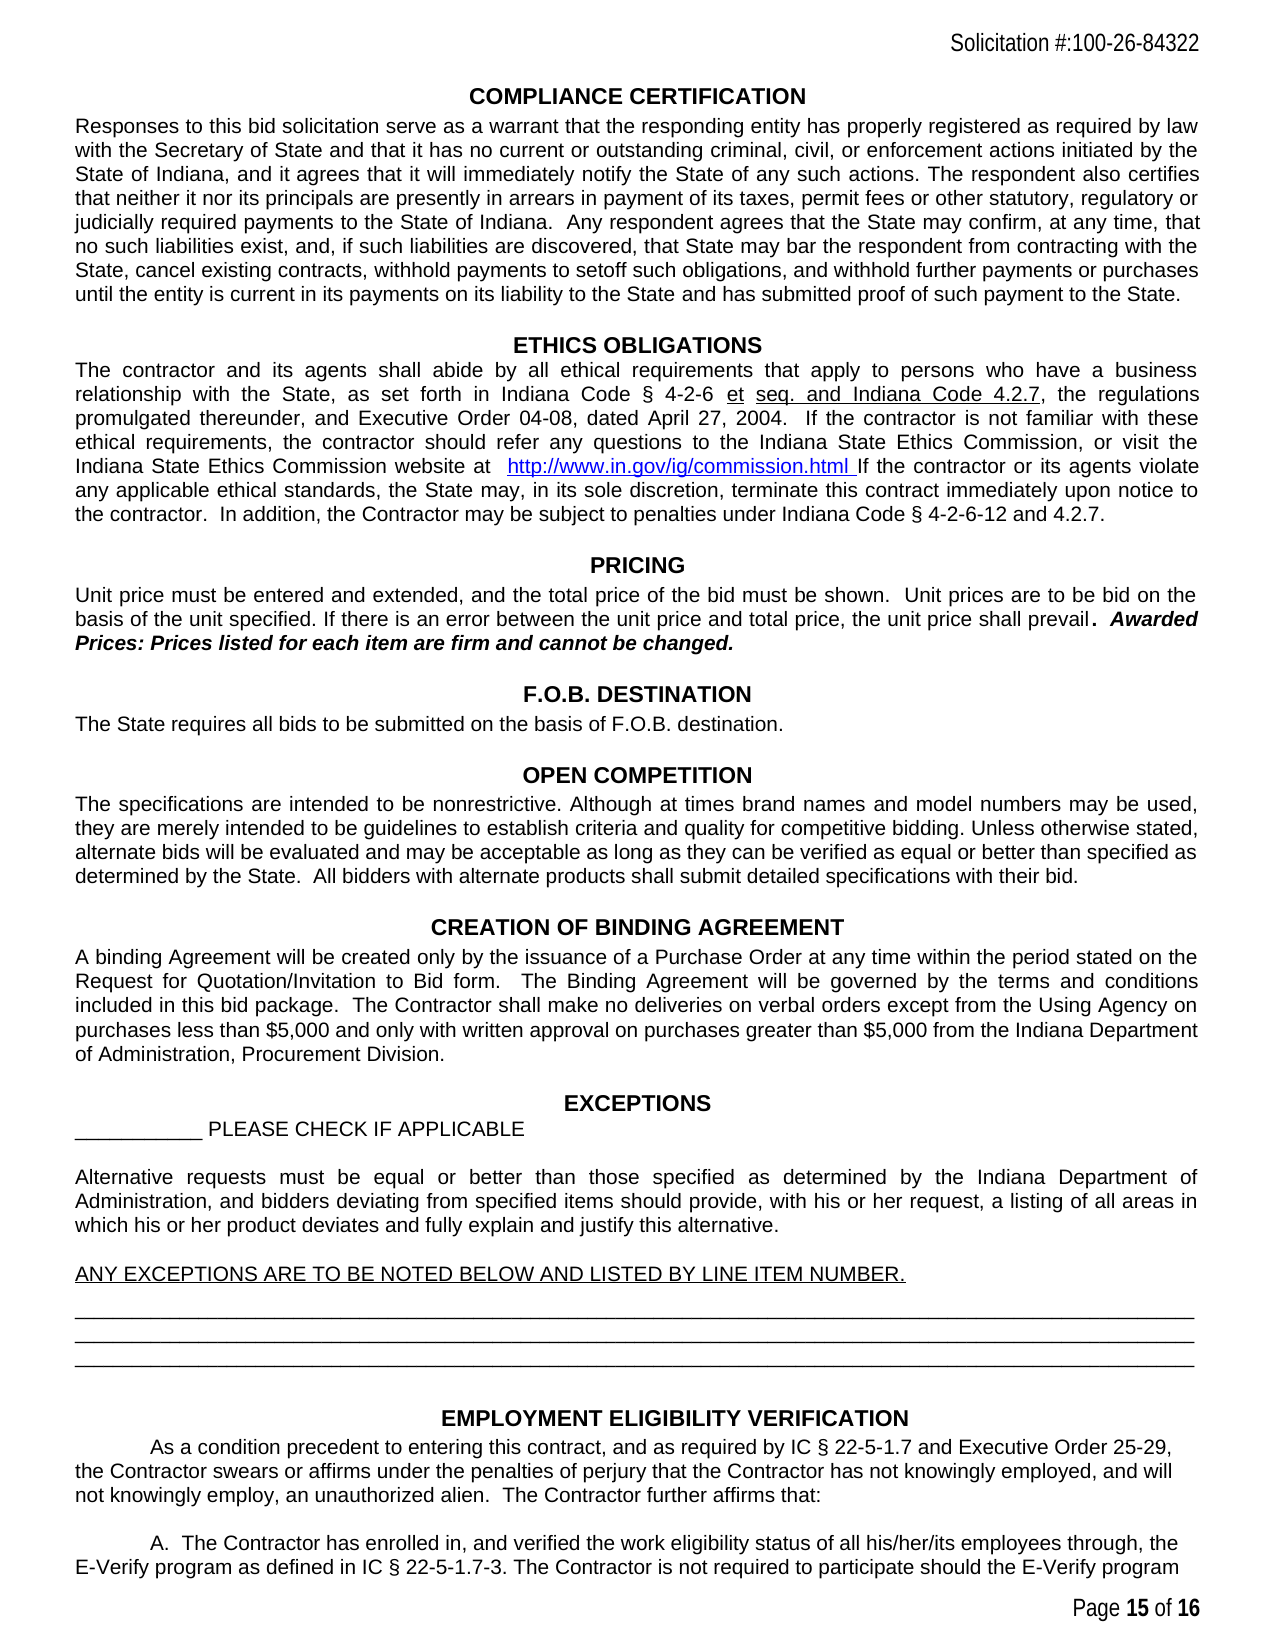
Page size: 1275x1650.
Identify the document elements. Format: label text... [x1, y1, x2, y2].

text A binding Agreement will be created only by the issuance of a Purchase Order at any time within the period stated on the Request for Quotation/Invitation to Bid form. The Binding Agreement will be governed by the terms and conditions included in this bid package. The Contractor shall make no deliveries on verbal orders except from the Using Agency on purchases less than $5,000 and only with written approval on purchases greater than $5,000 from the Indiana Department of Administration, Procurement Division. [75, 945, 1200, 1066]
text ___________ PLEASE CHECK IF APPLICABLE [75, 1116, 1200, 1140]
text As a condition precedent to entering this contract, and as required by IC § 22-5-1.7 and Executive Order 25-29, the Contractor swears or affirms under the penalties of perjury that the Contractor has not knowingly employed, and will not knowingly employ, an unauthorized alien. The Contractor further affirms that: [75, 1435, 1200, 1507]
text OPEN COMPETITION [75, 762, 1200, 788]
text EMPLOYMENT ELIGIBILITY VERIFICATION [150, 1404, 1200, 1431]
text F.O.B. DESTINATION [75, 681, 1200, 707]
text Alternative requests must be equal or better than those specified as determined by the Indiana Department of Administration, and bidders deviating from specified items should provide, with his or her request, a listing of all areas in which his or her product deviates and fully explain and justify this alternative. [75, 1165, 1200, 1237]
text __________________________________________________________________________________________________________________________________________________________________________________________________________________________________________________________________________________________________________________________________________________________________ [75, 1296, 1200, 1368]
text The State requires all bids to be submitted on the basis of F.O.B. destination. [75, 711, 1200, 735]
text Unit price must be entered and extended, and the total price of the bid must be shown. Unit prices are to be bid on the basis of the unit specified. If there is an error between the unit price and total price, the unit price shall prevail. Awarded Prices: Prices listed for each item are firm and cannot be changed. [75, 583, 1200, 654]
text The specifications are intended to be nonrestrictive. Although at times brand names and model numbers may be used, they are merely intended to be guidelines to establish criteria and quality for competitive bidding. Unless otherwise stated, alternate bids will be evaluated and may be acceptable as long as they can be verified as equal or better than specified as determined by the State. All bidders with alternate products shall submit detailed specifications with their bid. [75, 792, 1200, 888]
text PRICING [75, 552, 1200, 578]
text ANY EXCEPTIONS ARE TO BE NOTED BELOW AND LISTED BY LINE ITEM NUMBER. [75, 1261, 1200, 1285]
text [75, 1531, 1200, 1579]
text EXCEPTIONS [75, 1090, 1200, 1116]
text CREATION OF BINDING AGREEMENT [75, 914, 1200, 941]
text The contractor and its agents shall abide by all ethical requirements that apply to persons who have a business relationship with the State, as set forth in Indiana Code § 4-2-6 et seq. and Indiana Code 4.2.7, the regulations promulgated thereunder, and Executive Order 04-08, dated April 27, 2004. If the contractor is not familiar with these ethical requirements, the contractor should refer any questions to the Indiana State Ethics Commission, or visit the Indiana State Ethics Commission website at http://www.in.gov/ig/commission.html If the contractor or its agents violate any applicable ethical standards, the State may, in its sole discretion, terminate this contract immediately upon notice to the contractor. In addition, the Contractor may be subject to penalties under Indiana Code § 4-2-6-12 and 4.2.7. [75, 358, 1200, 526]
text Responses to this bid solicitation serve as a warrant that the responding entity has properly registered as required by law with the Secretary of State and that it has no current or outstanding criminal, civil, or enforcement actions initiated by the State of Indiana, and it agrees that it will immediately notify the State of any such actions. The respondent also certifies that neither it nor its principals are presently in arrears in payment of its taxes, permit fees or other statutory, regulatory or judicially required payments to the State of Indiana. Any respondent agrees that the State may confirm, at any time, that no such liabilities exist, and, if such liabilities are discovered, that State may bar the respondent from contracting with the State, cancel existing contracts, withhold payments to setoff such obligations, and withhold further payments or purchases until the entity is current in its payments on its liability to the State and has submitted proof of such payment to the State. [75, 114, 1200, 305]
text ETHICS OBLIGATIONS [75, 332, 1200, 358]
text COMPLIANCE CERTIFICATION [75, 83, 1200, 109]
